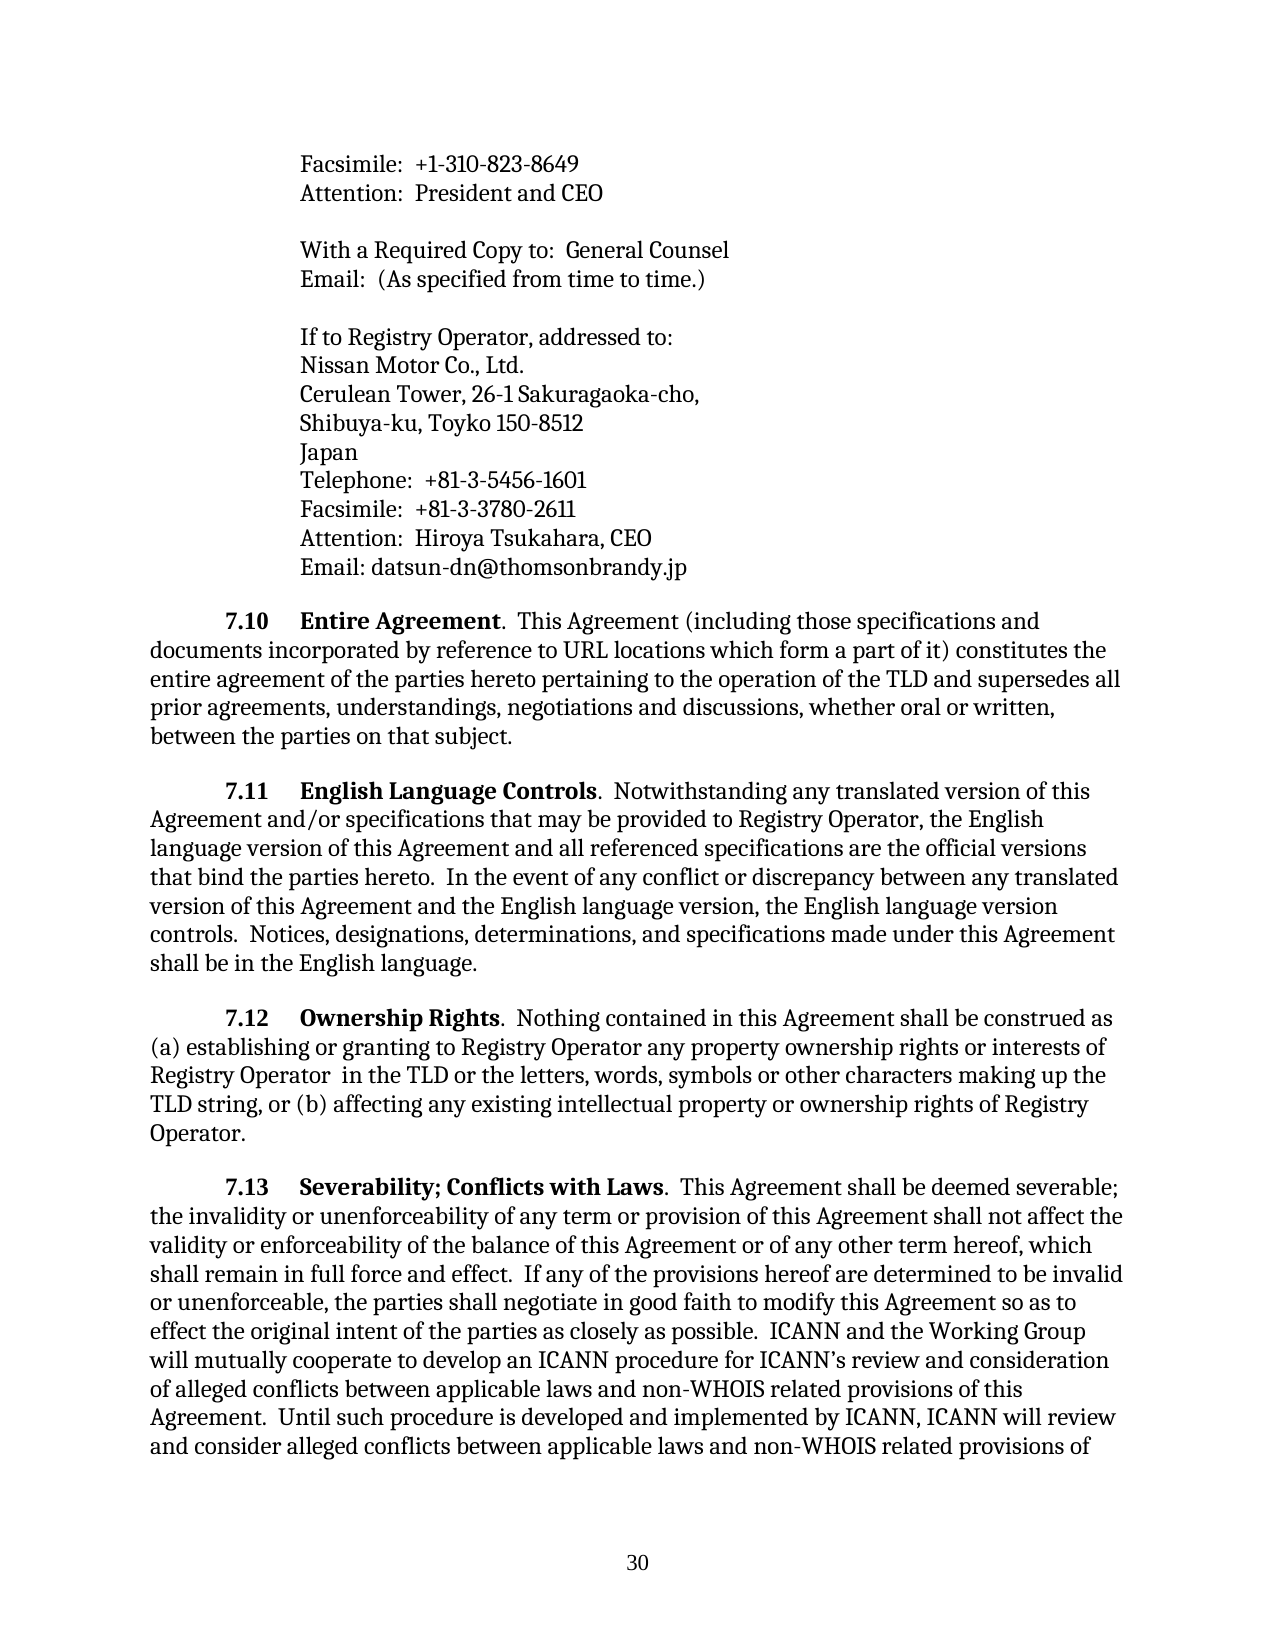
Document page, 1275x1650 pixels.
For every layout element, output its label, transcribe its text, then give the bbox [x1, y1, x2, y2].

text Japan [300, 437, 1125, 466]
text Facsimile: +81-3-3780-2611 Attention: Hiroya Tsukahara, CEO [300, 495, 1125, 552]
text Telephone: +81-3-5456-1601 [300, 466, 1125, 495]
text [150, 1172, 1125, 1461]
text Entire Agreement. This Agreement (including those specifications and documents incorporated by reference to URL locations which form a part of it) constitutes the entire agreement of the parties hereto pertaining to the operation of the TLD and supersedes all prior agreements, understandings, negotiations and discussions, whether oral or written, between the parties on that subject. [150, 606, 1125, 751]
text Email: datsun-dn@thomsonbrandy.jp [300, 552, 1125, 581]
text English Language Controls. Notwithstanding any translated version of this Agreement and/or specifications that may be provided to Registry Operator, the English language version of this Agreement and all referenced specifications are the official versions that bind the parties hereto. In the event of any conflict or discrepancy between any translated version of this Agreement and the English language version, the English language version controls. Notices, designations, determinations, and specifications made under this Agreement shall be in the English language. [150, 776, 1125, 978]
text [300, 150, 1125, 409]
text Ownership Rights. Nothing contained in this Agreement shall be construed as (a) establishing or granting to Registry Operator any property ownership rights or interests of Registry Operator in the TLD or the letters, words, symbols or other characters making up the TLD string, or (b) affecting any existing intellectual property or ownership rights of Registry Operator. [150, 1003, 1125, 1147]
text Shibuya-ku, Toyko 150-8512 [225, 409, 1125, 437]
